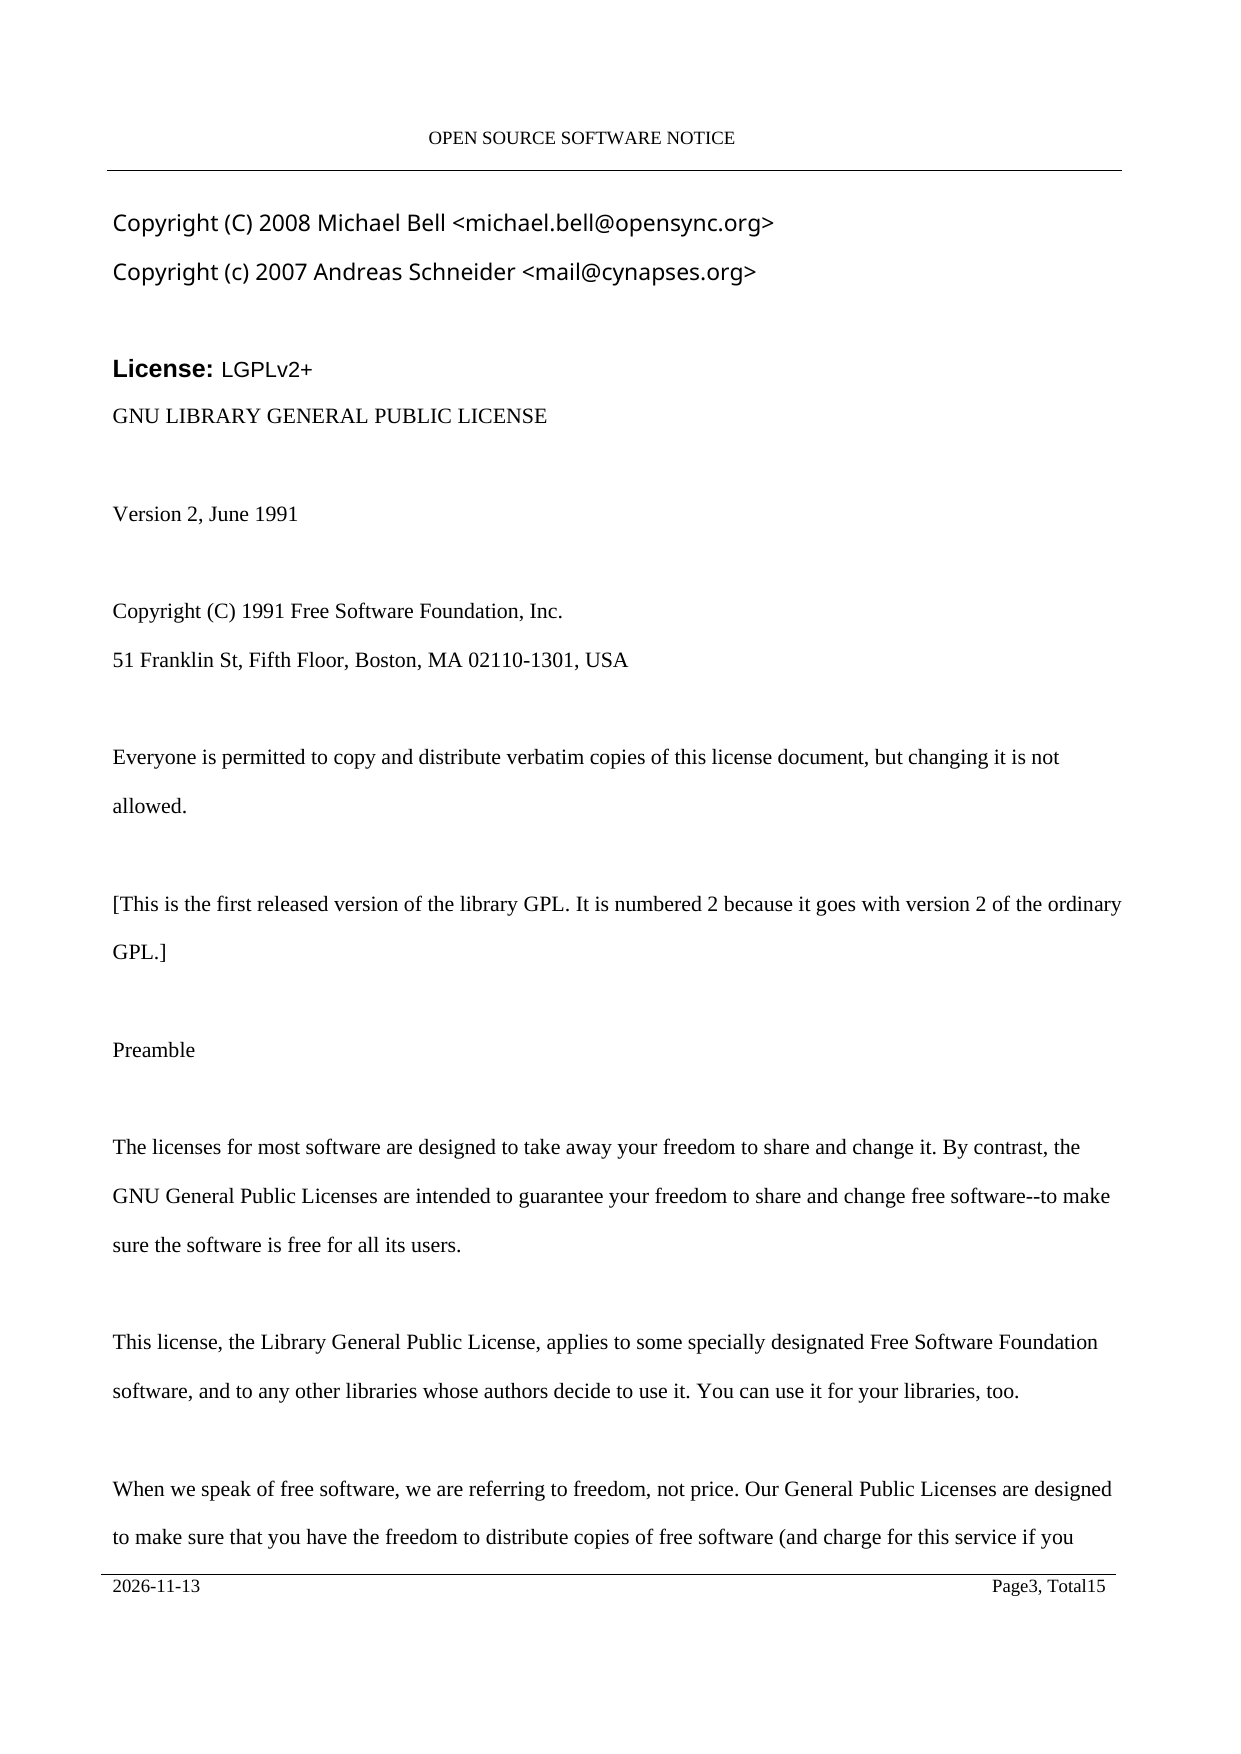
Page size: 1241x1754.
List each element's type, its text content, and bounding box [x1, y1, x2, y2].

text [112, 206, 1128, 336]
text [112, 399, 1128, 1553]
text License: LGPLv2+ [112, 353, 1128, 385]
